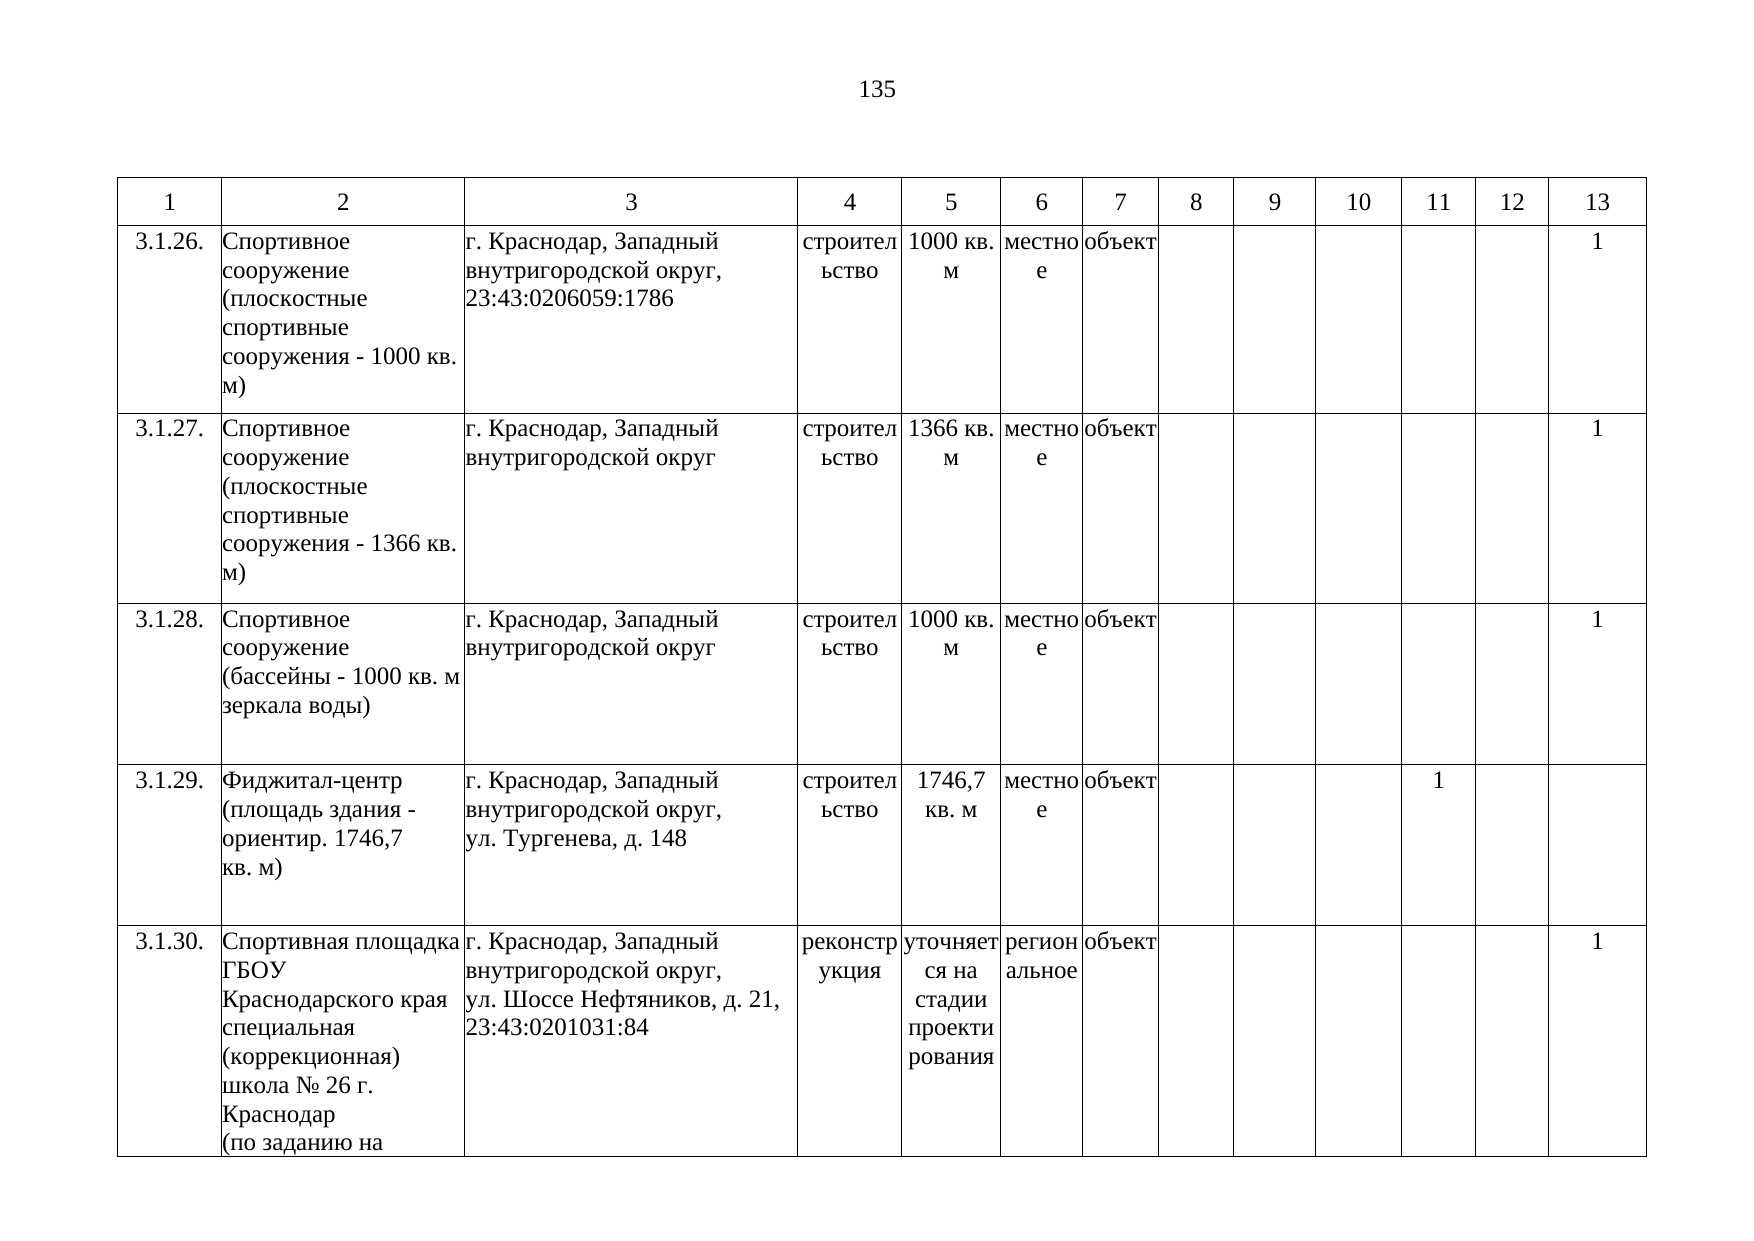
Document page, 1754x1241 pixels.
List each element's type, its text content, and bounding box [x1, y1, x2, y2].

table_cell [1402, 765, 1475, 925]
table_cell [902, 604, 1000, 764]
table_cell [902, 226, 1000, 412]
table_header 11 [1402, 178, 1475, 225]
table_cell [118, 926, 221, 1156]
table_header 7 [1083, 178, 1158, 225]
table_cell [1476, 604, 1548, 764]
table_header 5 [902, 178, 1000, 225]
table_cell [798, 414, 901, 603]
table_header 12 [1476, 178, 1548, 225]
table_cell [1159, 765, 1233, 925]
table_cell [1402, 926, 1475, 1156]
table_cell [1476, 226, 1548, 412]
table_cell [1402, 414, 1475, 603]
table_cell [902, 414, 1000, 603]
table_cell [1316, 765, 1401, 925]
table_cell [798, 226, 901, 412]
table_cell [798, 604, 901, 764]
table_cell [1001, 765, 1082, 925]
table_header 4 [798, 178, 901, 225]
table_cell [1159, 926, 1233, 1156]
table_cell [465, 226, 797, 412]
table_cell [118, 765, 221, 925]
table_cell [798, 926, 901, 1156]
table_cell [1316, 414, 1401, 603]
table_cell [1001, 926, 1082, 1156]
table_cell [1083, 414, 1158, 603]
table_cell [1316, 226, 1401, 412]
table_header 2 [222, 178, 464, 225]
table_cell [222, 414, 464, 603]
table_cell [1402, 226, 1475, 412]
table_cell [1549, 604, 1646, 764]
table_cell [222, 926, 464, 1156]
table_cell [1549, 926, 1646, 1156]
table_header 6 [1001, 178, 1082, 225]
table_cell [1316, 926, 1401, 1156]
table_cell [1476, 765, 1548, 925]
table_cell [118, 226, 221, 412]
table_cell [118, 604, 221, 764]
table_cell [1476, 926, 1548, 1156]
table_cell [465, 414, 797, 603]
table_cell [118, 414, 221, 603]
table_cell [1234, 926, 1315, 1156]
table_header 13 [1549, 178, 1646, 225]
table_header 10 [1316, 178, 1401, 225]
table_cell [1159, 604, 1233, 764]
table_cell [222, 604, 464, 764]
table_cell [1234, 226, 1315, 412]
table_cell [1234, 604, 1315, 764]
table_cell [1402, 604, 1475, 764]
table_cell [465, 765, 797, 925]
table_header 8 [1159, 178, 1233, 225]
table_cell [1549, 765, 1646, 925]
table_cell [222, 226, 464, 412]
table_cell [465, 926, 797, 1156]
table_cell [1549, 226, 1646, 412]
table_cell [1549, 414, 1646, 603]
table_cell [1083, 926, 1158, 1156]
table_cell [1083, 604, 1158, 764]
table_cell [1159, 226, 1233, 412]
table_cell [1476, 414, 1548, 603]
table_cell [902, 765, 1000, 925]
table_header 3 [465, 178, 797, 225]
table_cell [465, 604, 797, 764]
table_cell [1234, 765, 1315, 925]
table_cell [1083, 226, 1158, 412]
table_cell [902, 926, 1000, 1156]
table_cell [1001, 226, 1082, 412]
table_header 1 [118, 178, 221, 225]
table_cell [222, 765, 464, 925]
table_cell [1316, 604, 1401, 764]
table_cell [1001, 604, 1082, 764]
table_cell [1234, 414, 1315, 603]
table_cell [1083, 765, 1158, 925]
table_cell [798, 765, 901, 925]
table_header 9 [1234, 178, 1315, 225]
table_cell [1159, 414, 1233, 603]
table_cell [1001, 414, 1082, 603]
